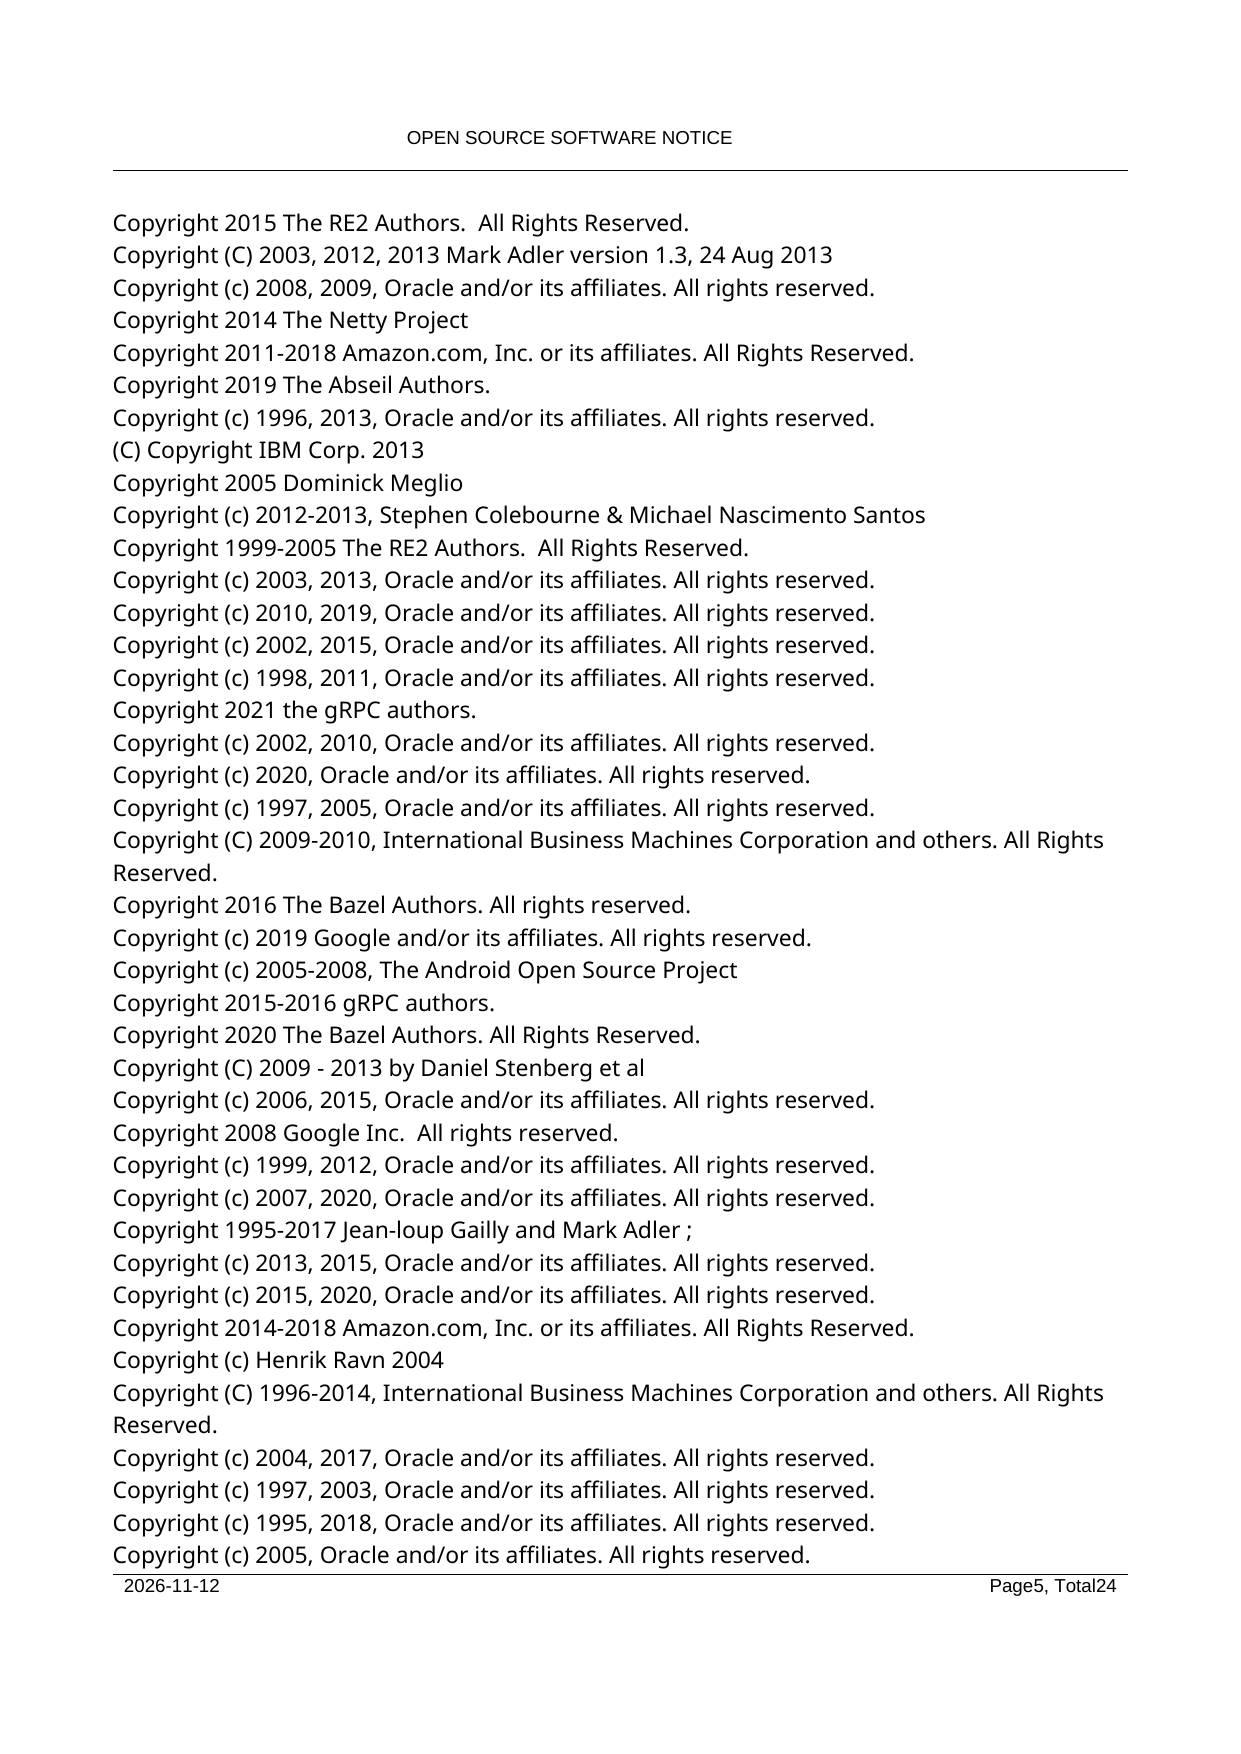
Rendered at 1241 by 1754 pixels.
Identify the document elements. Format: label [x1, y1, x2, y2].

text [112, 206, 1128, 1571]
